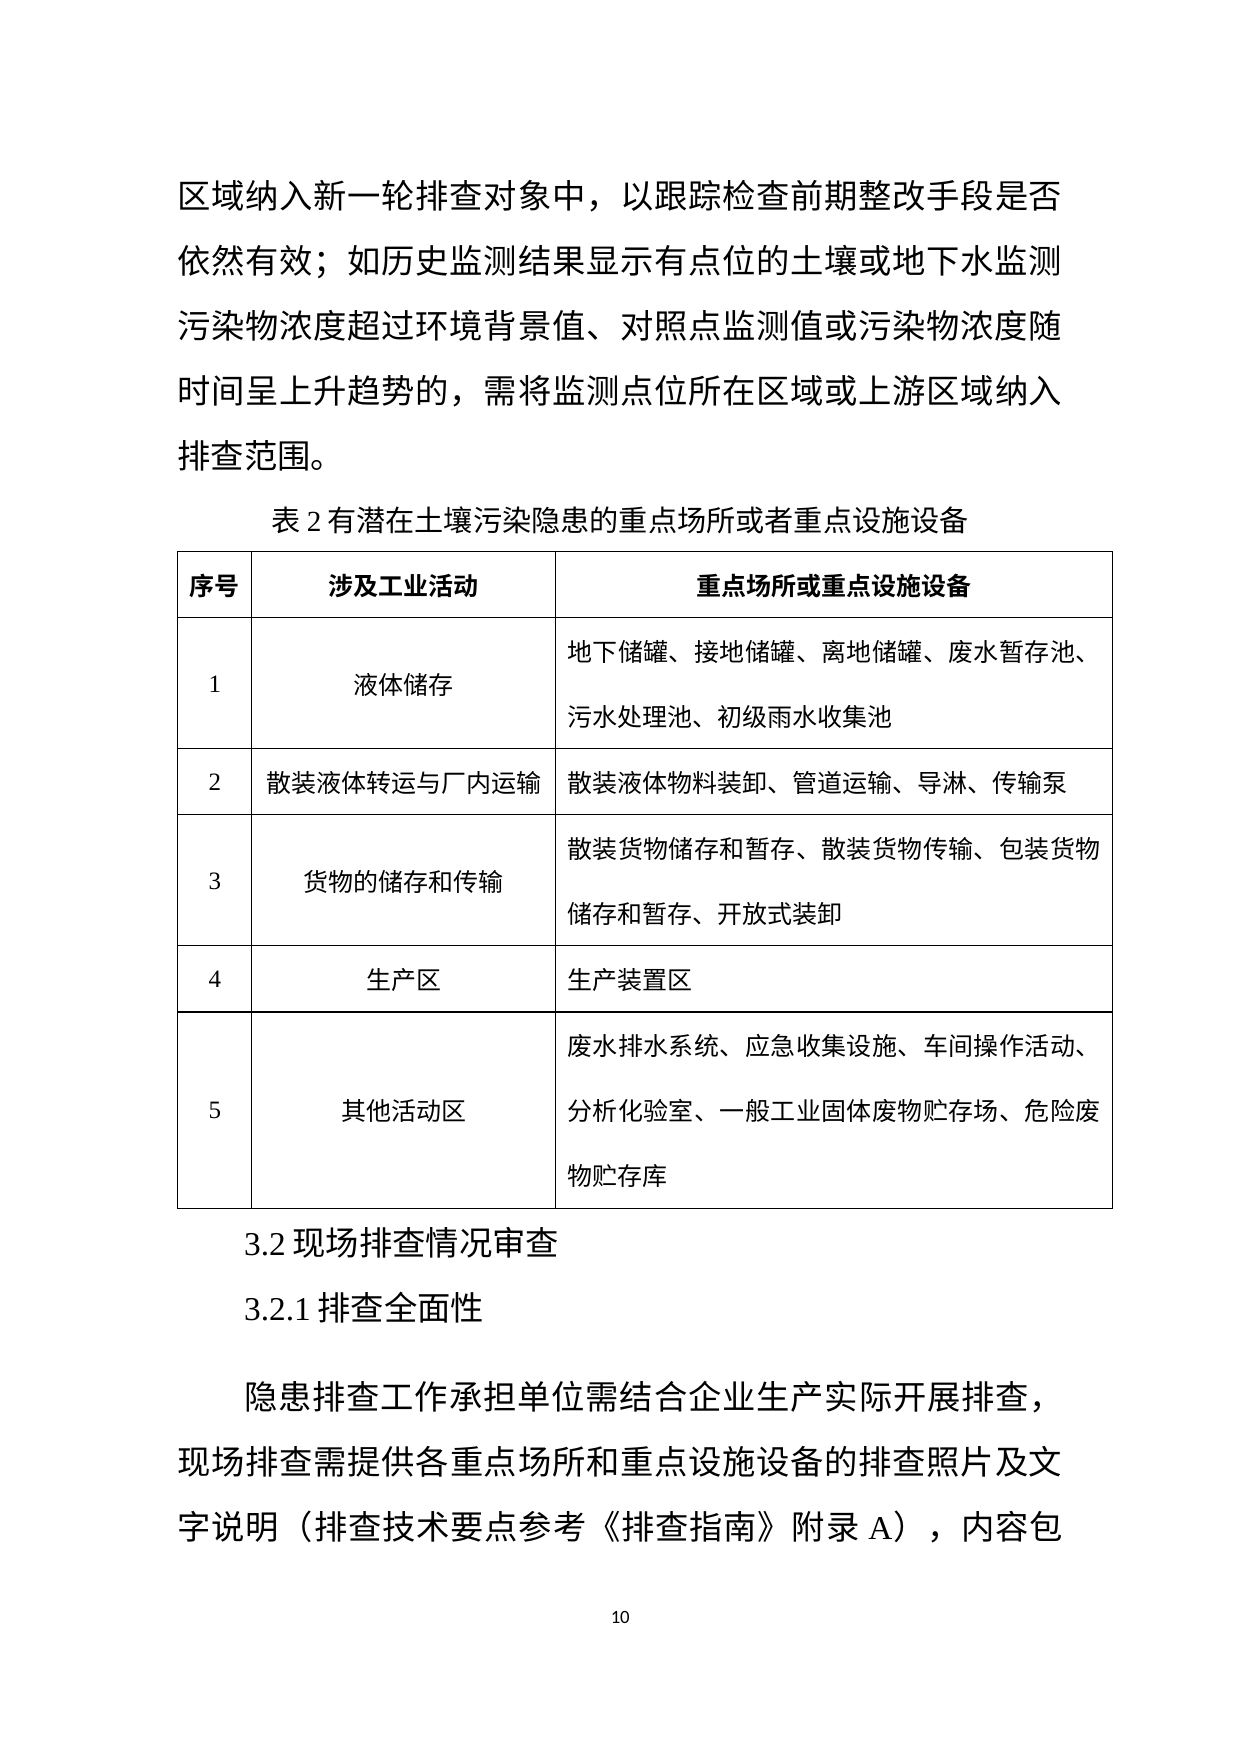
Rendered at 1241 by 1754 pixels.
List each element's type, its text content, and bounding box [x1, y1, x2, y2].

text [177, 1363, 1063, 1558]
table_cell 生产区 [252, 946, 555, 1011]
table_cell 其他活动区 [252, 1013, 555, 1207]
table_header 涉及工业活动 [252, 552, 555, 617]
table_cell 散装货物储存和暂存、散装货物传输、包装货物储存和暂存、开放式装卸 [556, 815, 1112, 945]
table_cell 散装液体物料装卸、管道运输、导淋、传输泵 [556, 749, 1112, 814]
table_header 重点场所或重点设施设备 [556, 552, 1112, 617]
text 表2有潜在土壤污染隐患的重点场所或者重点设施设备 [177, 486, 1063, 551]
table_cell 生产装置区 [556, 946, 1112, 1011]
table_cell 3 [178, 815, 251, 945]
table_cell 地下储罐、接地储罐、离地储罐、废水暂存池、污水处理池、初级雨水收集池 [556, 618, 1112, 748]
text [177, 161, 1063, 486]
subtitle 3.2.1排查全面性 [244, 1273, 1063, 1338]
text 3.2现场排查情况审查 [177, 1209, 1063, 1273]
table_cell 废水排水系统、应急收集设施、车间操作活动、分析化验室、一般工业固体废物贮存场、危险废物贮存库 [556, 1013, 1112, 1207]
table_cell 货物的储存和传输 [252, 815, 555, 945]
table_cell 液体储存 [252, 618, 555, 748]
table_cell 1 [178, 618, 251, 748]
table_cell 散装液体转运与厂内运输 [252, 749, 555, 814]
table_header 序号 [178, 552, 251, 617]
table_cell 4 [178, 946, 251, 1011]
table_cell 2 [178, 749, 251, 814]
table_cell 5 [178, 1013, 251, 1207]
